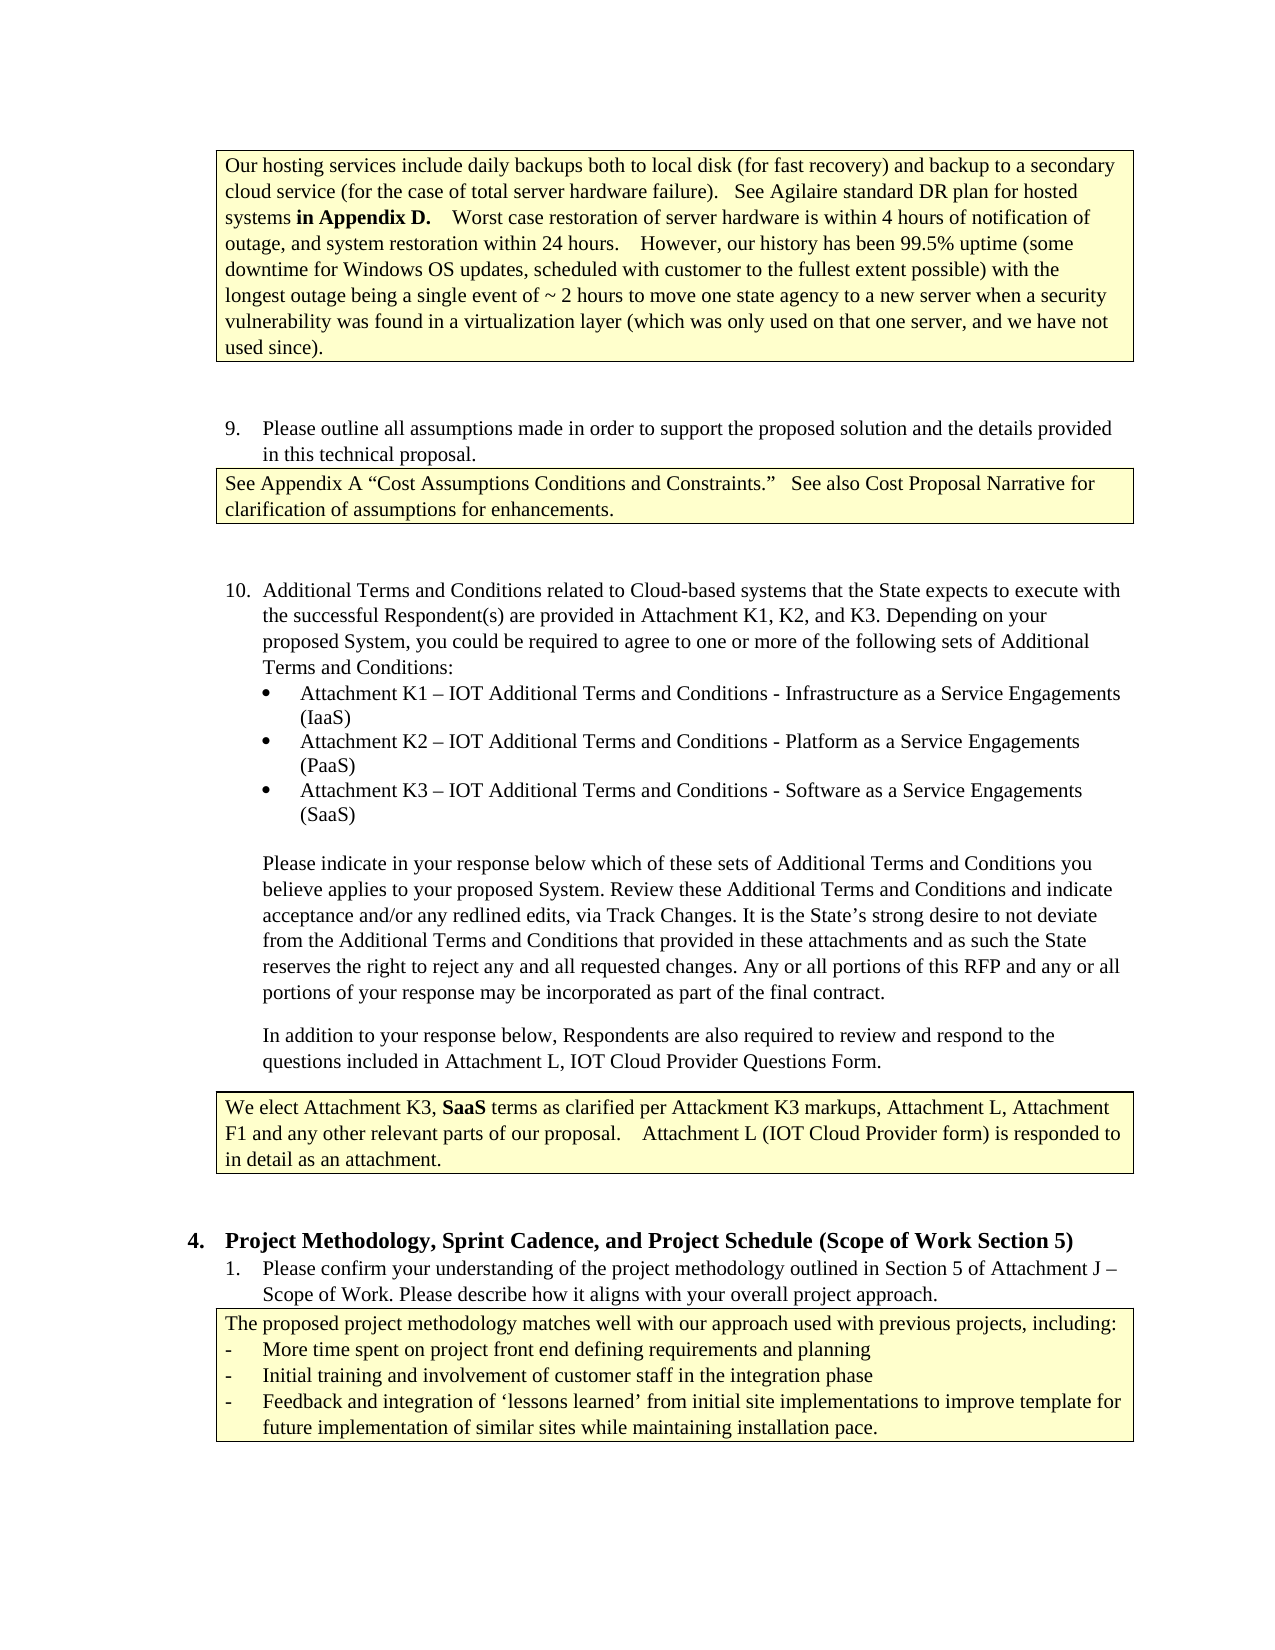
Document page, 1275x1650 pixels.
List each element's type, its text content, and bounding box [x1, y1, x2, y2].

list More time spent on project front end defining requirements and planning [217, 1334, 1133, 1359]
list Project Methodology, Sprint Cadence, and Project Schedule (Scope of Work Section 5) [187, 1227, 1125, 1254]
list Additional Terms and Conditions related to Cloud-based systems that the State expects to execute with the successful Respondent(s) are provided in Attachment K1, K2, and K3. Depending on your proposed System, you could be required to agree to one or more of the following sets of Additional Terms and Conditions: [225, 577, 1125, 679]
list Attachment K1 – IOT Additional Terms and Conditions - Infrastructure as a Service Engagements (IaaS) [262, 681, 1125, 729]
list Initial training and involvement of customer staff in the integration phase [217, 1359, 1133, 1386]
list Attachment K2 – IOT Additional Terms and Conditions - Platform as a Service Engagements (PaaS) [262, 729, 1125, 777]
list Attachment K3 – IOT Additional Terms and Conditions - Software as a Service Engagements (SaaS) [262, 777, 1125, 826]
list We elect Attachment K3, SaaS terms as clarified per Attackment K3 markups, Attachment L, Attachment F1 and any other relevant parts of our proposal. Attachment L (IOT Cloud Provider form) is responded to in detail as an attachment. [217, 1093, 1133, 1173]
list The proposed project methodology matches well with our approach used with previous projects, including: [217, 1309, 1133, 1334]
list Please confirm your understanding of the project methodology outlined in Section 5 of Attachment J – Scope of Work. Please describe how it aligns with your overall project approach. [225, 1256, 1125, 1306]
list See Appendix A “Cost Assumptions Conditions and Constraints.” See also Cost Proposal Narrative for clarification of assumptions for enhancements. [217, 469, 1133, 523]
list Feedback and integration of ‘lessons learned’ from initial site implementations to improve template for future implementation of similar sites while maintaining installation pace. [217, 1386, 1133, 1441]
text Please indicate in your response below which of these sets of Additional Terms and Conditions you believe applies to your proposed System. Review these Additional Terms and Conditions and indicate acceptance and/or any redlined edits, via Track Changes. It is the State’s strong desire to not deviate from the Additional Terms and Conditions that provided in these attachments and as such the State reserves the right to reject any and all requested changes. Any or all portions of this RFP and any or all portions of your response may be incorporated as part of the final contract. [262, 851, 1125, 1004]
text In addition to your response below, Respondents are also required to review and respond to the questions included in Attachment L, IOT Cloud Provider Questions Form. [262, 1023, 1125, 1073]
list Our hosting services include daily backups both to local disk (for fast recovery) and backup to a secondary cloud service (for the case of total server hardware failure). See Agilaire standard DR plan for hosted systems in Appendix D. Worst case restoration of server hardware is within 4 hours of notification of outage, and system restoration within 24 hours. However, our history has been 99.5% uptime (some downtime for Windows OS updates, scheduled with customer to the fullest extent possible) with the longest outage being a single event of ~ 2 hours to move one state agency to a new server when a security vulnerability was found in a virtualization layer (which was only used on that one server, and we have not used since). [217, 151, 1133, 361]
list Please outline all assumptions made in order to support the proposed solution and the details provided in this technical proposal. [225, 416, 1125, 466]
